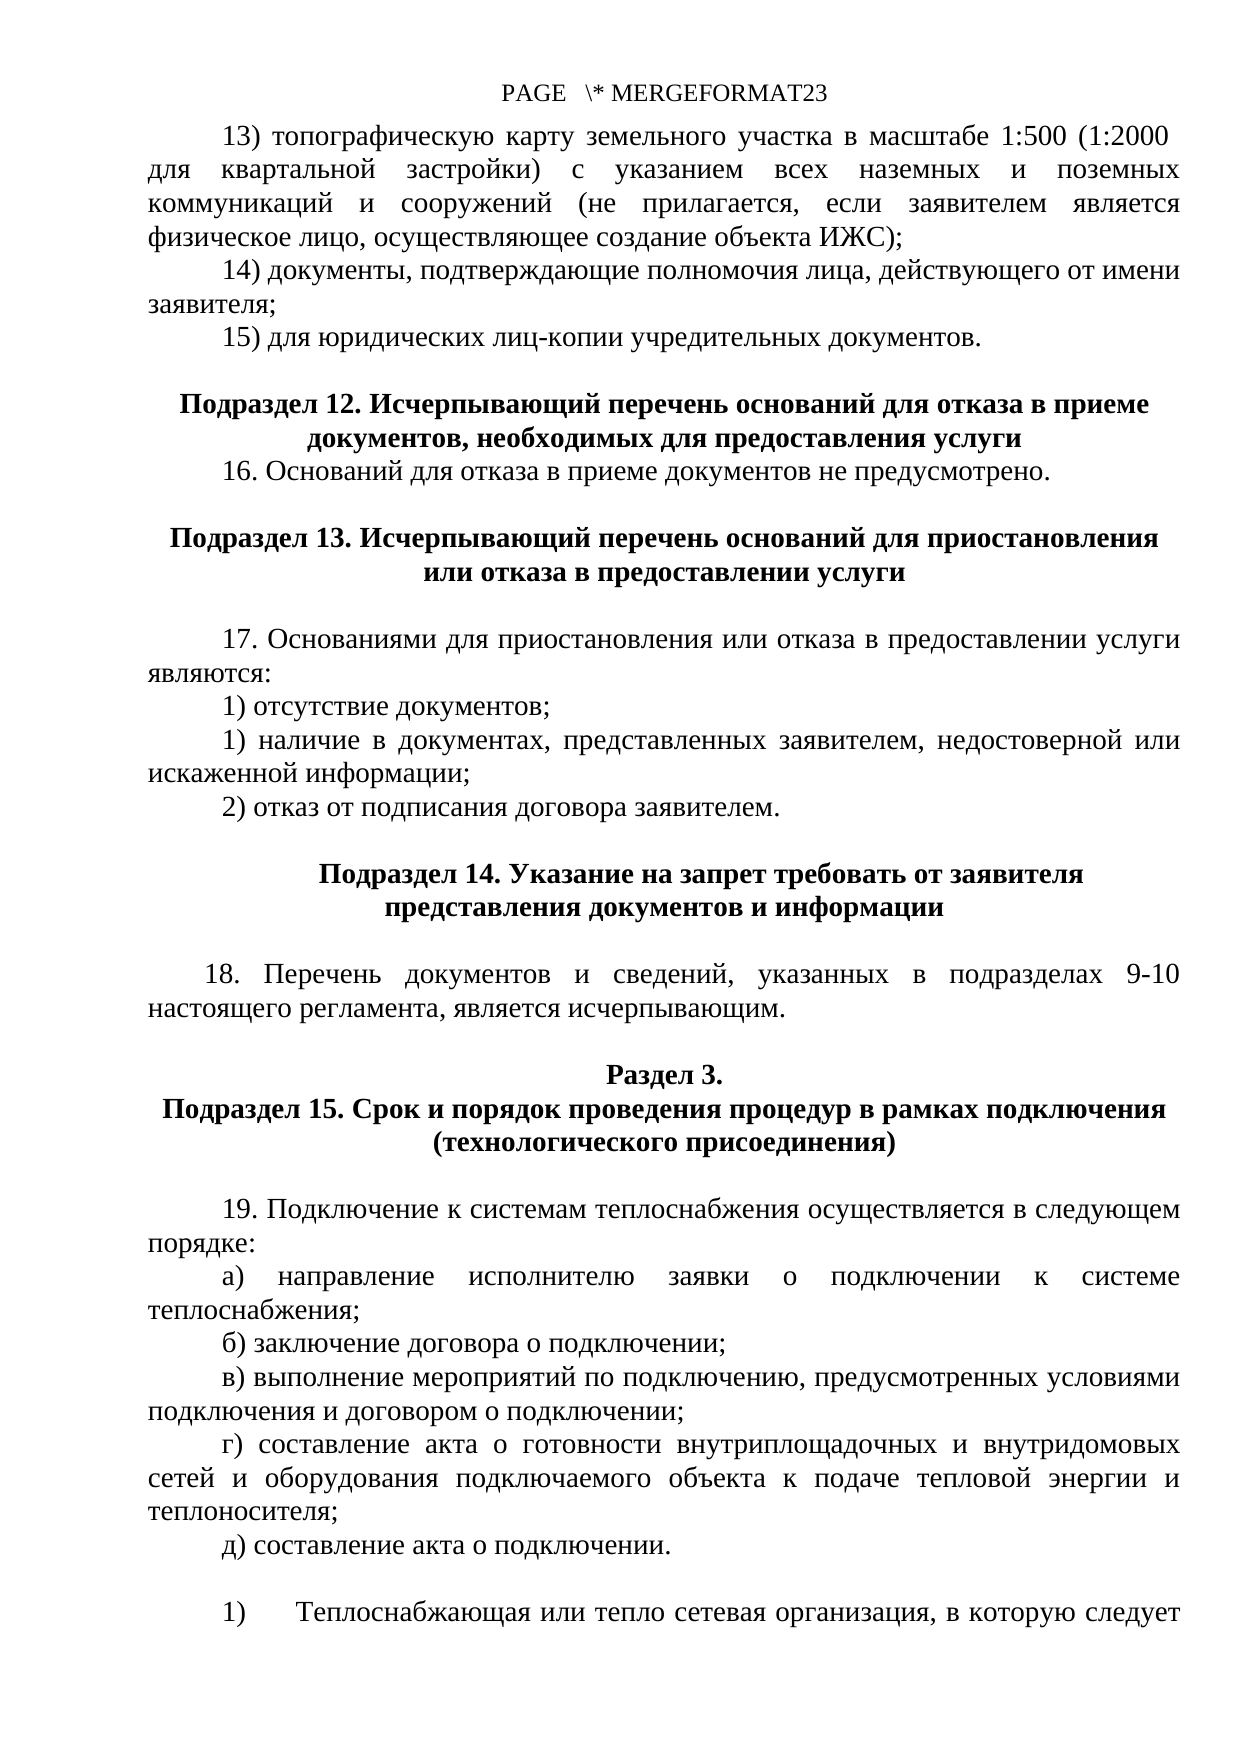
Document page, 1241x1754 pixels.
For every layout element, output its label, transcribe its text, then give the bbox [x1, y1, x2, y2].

text Раздел 3. [148, 1057, 1181, 1091]
text б) заключение договора о подключении; [148, 1326, 1181, 1359]
text Подраздел 15. Срок и порядок проведения процедур в рамках подключения (технологического присоединения) [148, 1091, 1181, 1158]
text 14) документы, подтверждающие полномочия лица, действующего от имени заявителя; [148, 252, 1181, 319]
text Подраздел 14. Указание на запрет требовать от заявителя представления документов и информации [148, 856, 1181, 923]
text г) составление акта о готовности внутриплощадочных и внутридомовых сетей и оборудования подключаемого объекта к подаче тепловой энергии и теплоносителя; [148, 1426, 1181, 1527]
text 15) для юридических лиц-копии учредительных документов. [148, 319, 1181, 353]
text 1) отсутствие документов; [148, 688, 1181, 722]
text 1) наличие в документах, представленных заявителем, недостоверной или искаженной информации; [148, 722, 1181, 789]
text 16. Оснований для отказа в приеме документов не предусмотрено. [148, 453, 1181, 487]
text д) составление акта о подключении. [148, 1527, 1181, 1560]
text 19. Подключение к системам теплоснабжения осуществляется в следующем порядке: [148, 1191, 1181, 1258]
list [148, 1594, 1181, 1627]
text 18. Перечень документов и сведений, указанных в подразделах 9-10 настоящего регламента, является исчерпывающим. [148, 957, 1181, 1024]
text 13) топографическую карту земельного участка в масштабе 1:500 (1:2000 для квартальной застройки) с указанием всех наземных и поземных коммуникаций и сооружений (не прилагается, если заявителем является физическое лицо, осуществляющее создание объекта ИЖС); [148, 118, 1181, 252]
text 2) отказ от подписания договора заявителем. [148, 789, 1181, 822]
text в) выполнение мероприятий по подключению, предусмотренных условиями подключения и договором о подключении; [148, 1359, 1181, 1426]
text Подраздел 13. Исчерпывающий перечень оснований для приостановления или отказа в предоставлении услуги [148, 521, 1181, 588]
text Подраздел 12. Исчерпывающий перечень оснований для отказа в приеме документов, необходимых для предоставления услуги [148, 386, 1181, 453]
text 17. Основаниями для приостановления или отказа в предоставлении услуги являются: [148, 621, 1181, 688]
text а) направление исполнителю заявки о подключении к системе теплоснабжения; [148, 1258, 1181, 1326]
